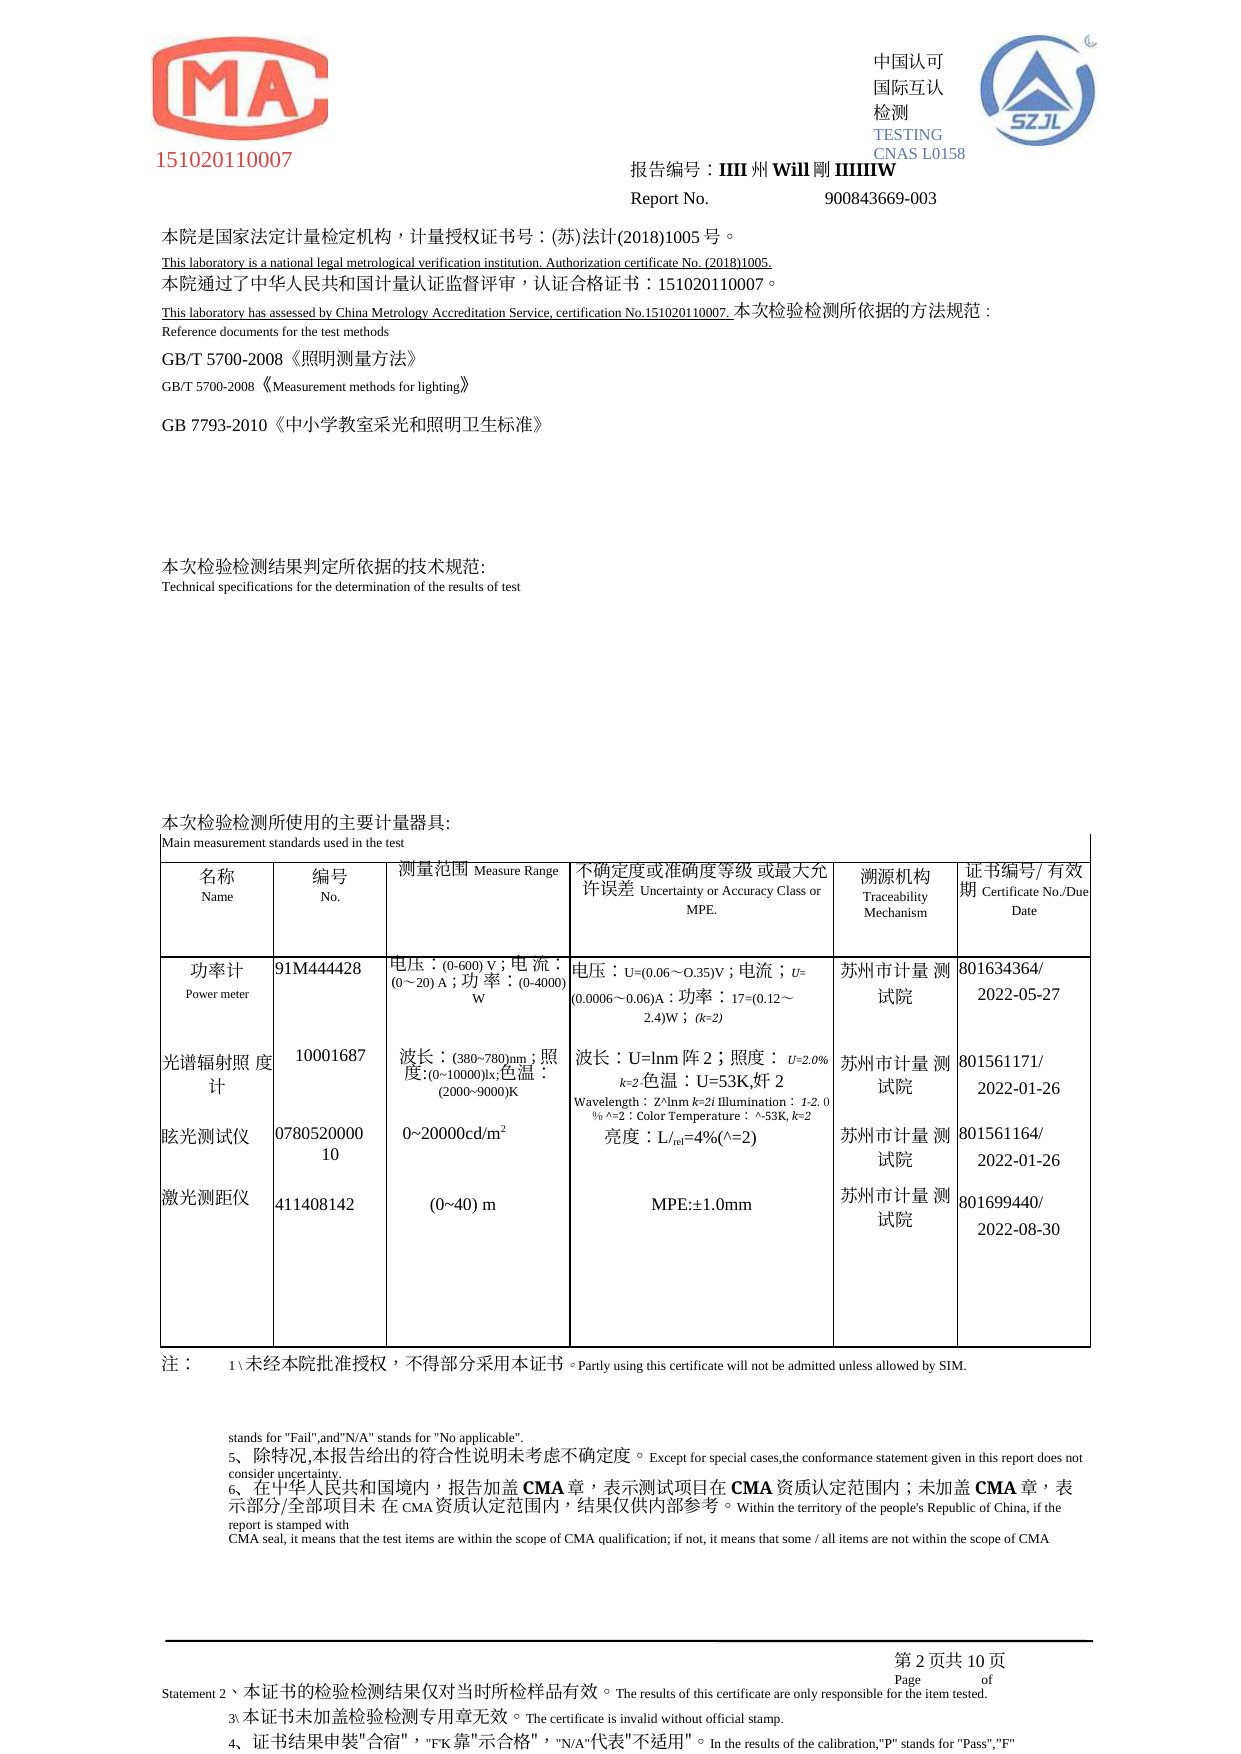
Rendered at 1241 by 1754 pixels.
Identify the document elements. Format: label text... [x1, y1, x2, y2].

table_cell 0~20000cd/m2 [387, 1123, 569, 1184]
text 4、证书结果申裝''合宿"，"F'K靠"示合格"，"N/A"代表''不适用"。In the results of the calibration,"P" stands for "Pass",”F" [162, 1728, 1052, 1754]
text Technical specifications for the determination of the results of test [162, 579, 1095, 594]
table_cell 编号 No. [274, 863, 386, 956]
table_cell 91M444428 [274, 958, 386, 1026]
subtitle 本次检验检测所使用的主要计量器具: [162, 809, 1095, 834]
table_cell 功率计 Power meter [161, 958, 273, 1026]
table_cell 溯源机构 Traceability Mechanism [834, 863, 957, 956]
text 报告编号：IIII州Will剛IIIIIIW [630, 156, 1095, 182]
subtitle 本院通过了中华人民共和国计量认证监督评审，认证合格证书：151020110007。 [162, 272, 1095, 295]
subtitle 本院是国家法定计量检定机构，计量授权证书号：(苏)法计(2018)1005号。 [162, 223, 1095, 248]
table_cell 亮度：L/rel=4%(^=2) [571, 1123, 833, 1184]
text GB/T 5700-2008《照明测量方法》 [162, 345, 1095, 371]
table_cell 波长：U=lnm阵2；照度： U=2.0% k=2-色温：U=53K,奸2 Wavelength： Z^lnm k=2i Illumination： 1-2. 0% ^=2：Color Temperature： ^-53K, k=2 [571, 1026, 833, 1123]
table_cell 注： 1 \ 未经本院批准授权，不得部分采用本证书。Partly using this certificate will not be admitted unless allowed by SIM. [161, 1348, 1090, 1375]
table_cell 苏州市计量 测试院 [834, 1184, 957, 1346]
table_cell 激光测距仪 [161, 1184, 273, 1346]
subtitle GB 7793-2010《中小学教室采光和照明卫生标准》 [162, 411, 1095, 437]
text GB/T 5700-2008《Measurement methods for lighting》 [162, 371, 1095, 397]
table_cell 光谱辐射照 度计 [161, 1026, 273, 1123]
table_cell MPE:±1.0mm [571, 1184, 833, 1346]
text Report No. 900843669-003 [630, 188, 1095, 208]
table_cell 801561164/ 2022-01-26 [958, 1123, 1090, 1184]
picture [979, 34, 1098, 148]
table_cell 证书编号/ 有效期 Certificate No./Due Date [958, 863, 1090, 956]
table_cell 电压：U=(0.06〜O.35)V；电流；U= (0.0006〜0.06)A：功率：17=(0.12〜 2.4)W； (k=2) [571, 958, 833, 1026]
table_header Main measurement standards used in the test [161, 834, 1090, 862]
table_cell 801561171/ 2022-01-26 [958, 1026, 1090, 1123]
table_cell 电压：(0-600) V；电 流：(0〜20) A；功 率：(0-4000) W [387, 958, 569, 1026]
text Statement 2、本证书的检验检测结果仅对当时所检样品有效。The results of this certificate are only responsible for the item tested. [162, 1678, 1052, 1703]
table_cell 测量范围 Measure Range [387, 863, 569, 956]
table_cell 苏州市计量 测试院 [834, 1026, 957, 1123]
table_cell 411408142 [274, 1184, 386, 1346]
table_cell 10001687 [274, 1026, 386, 1123]
text This laboratory is a national legal metrological verification institution. Authorization certificate No. (2018)1005. [162, 248, 1095, 272]
subtitle 本次检验检测结果判定所依据的技术规范: [162, 553, 1095, 579]
table_cell 不确定度或准确度等级 或最大允许误差 Uncertainty or Accuracy Class or MPE. [571, 863, 833, 956]
table_cell 苏州市计量 测试院 [834, 1123, 957, 1184]
picture [151, 35, 328, 143]
table_cell 0780520000 10 [274, 1123, 386, 1184]
table_cell 801634364/ 2022-05-27 [958, 958, 1090, 1026]
text This laboratory has assessed by China Metrology Accreditation Service, certification No.151020110007. 本次检验检测所依据的方法规范： [162, 295, 1095, 323]
table_cell 波长：(380~780)nm；照 度:(0~10000)lx;色温： (2000~9000)K [387, 1026, 569, 1123]
table_cell 801699440/ 2022-08-30 [958, 1184, 1090, 1346]
table_cell 眩光测试仪 [161, 1123, 273, 1184]
text Reference documents for the test methods [162, 323, 1095, 339]
text 3\ 本证书未加盖检验检测专用章无效。The certificate is invalid without official stamp. [162, 1703, 1052, 1728]
table_cell 苏州市计量 测试院 [834, 958, 957, 1026]
table_cell (0~40) m [387, 1184, 569, 1346]
table_cell 名称 Name [161, 863, 273, 956]
